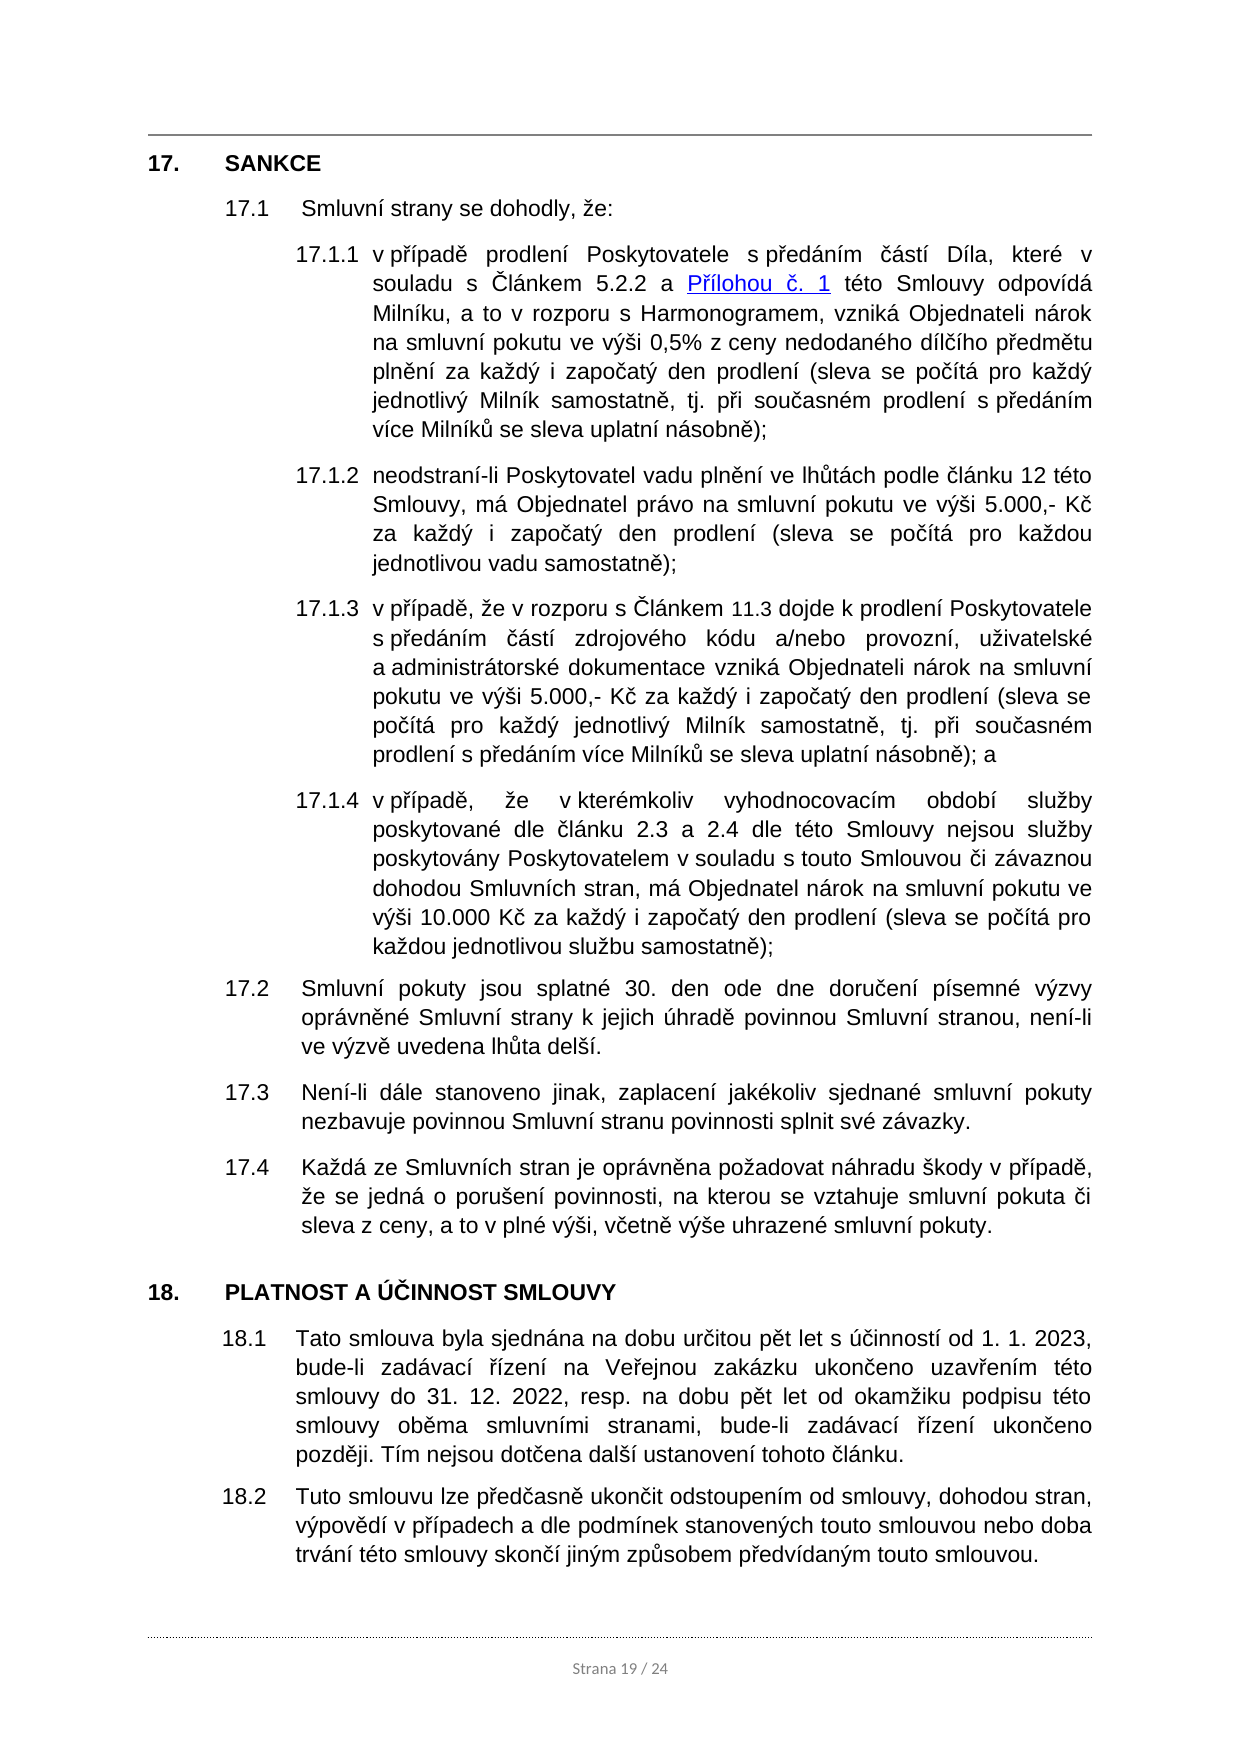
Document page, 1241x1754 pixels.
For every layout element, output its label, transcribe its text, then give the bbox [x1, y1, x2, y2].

text Tuto smlouvu lze předčasně ukončit odstoupením od smlouvy, dohodou stran, výpovědí v případech a dle podmínek stanovených touto smlouvou nebo doba trvání této smlouvy skončí jiným způsobem předvídaným touto smlouvou. [222, 1481, 1092, 1568]
list v případě, že v kterémkoliv vyhodnocovacím období služby poskytované dle článku 2.3 a 2.4 dle této Smlouvy nejsou služby poskytovány Poskytovatelem v souladu s touto Smlouvou či závaznou dohodou Smluvních stran, má Objednatel nárok na smluvní pokutu ve výši 10.000 Kč za každý i započatý den prodlení (sleva se počítá pro každou jednotlivou službu samostatně); [295, 785, 1092, 960]
list v případě prodlení Poskytovatele s předáním částí Díla, které v souladu s Článkem 5.2.2 a Přílohou č. 1 této Smlouvy odpovídá Milníku, a to v rozporu s Harmonogramem, vzniká Objednateli nárok na smluvní pokutu ve výši 0,5% z ceny nedodaného dílčího předmětu plnění za každý i započatý den prodlení (sleva se počítá pro každý jednotlivý Milník samostatně, tj. při současném prodlení s předáním více Milníků se sleva uplatní násobně); [295, 239, 1092, 443]
text Smluvní pokuty jsou splatné 30. den ode dne doručení písemné výzvy oprávněné Smluvní strany k jejich úhradě povinnou Smluvní stranou, není-li ve výzvě uvedena lhůta delší. [224, 973, 1092, 1060]
text SANKCE [148, 148, 1092, 177]
list neodstraní-li Poskytovatel vadu plnění ve lhůtách podle článku 12 této Smlouvy, má Objednatel právo na smluvní pokutu ve výši 5.000,- Kč za každý i započatý den prodlení (sleva se počítá pro každou jednotlivou vadu samostatně); [295, 460, 1092, 577]
text Smluvní strany se dohodly, že: [224, 193, 1092, 223]
text Každá ze Smluvních stran je oprávněna požadovat náhradu škody v případě, že se jedná o porušení povinnosti, na kterou se vztahuje smluvní pokuta či sleva z ceny, a to v plné výši, včetně výše uhrazené smluvní pokuty. [224, 1152, 1092, 1239]
text Tato smlouva byla sjednána na dobu určitou pět let s účinností od 1. 1. 2023, bude-li zadávací řízení na Veřejnou zakázku ukončeno uzavřením této smlouvy do 31. 12. 2022, resp. na dobu pět let od okamžiku podpisu této smlouvy oběma smluvními stranami, bude-li zadávací řízení ukončeno později. Tím nejsou dotčena další ustanovení tohoto článku. [222, 1323, 1092, 1468]
text Není-li dále stanoveno jinak, zaplacení jakékoliv sjednané smluvní pokuty nezbavuje povinnou Smluvní stranu povinnosti splnit své závazky. [224, 1077, 1092, 1135]
list v případě, že v rozporu s Článkem 11.3 dojde k prodlení Poskytovatele s předáním částí zdrojového kódu a/nebo provozní, uživatelské a administrátorské dokumentace vzniká Objednateli nárok na smluvní pokutu ve výši 5.000,- Kč za každý i započatý den prodlení (sleva se počítá pro každý jednotlivý Milník samostatně, tj. při současném prodlení s předáním více Milníků se sleva uplatní násobně); a [295, 593, 1092, 768]
text PLATNOST A ÚČINNOST SMLOUVY [148, 1277, 1092, 1306]
